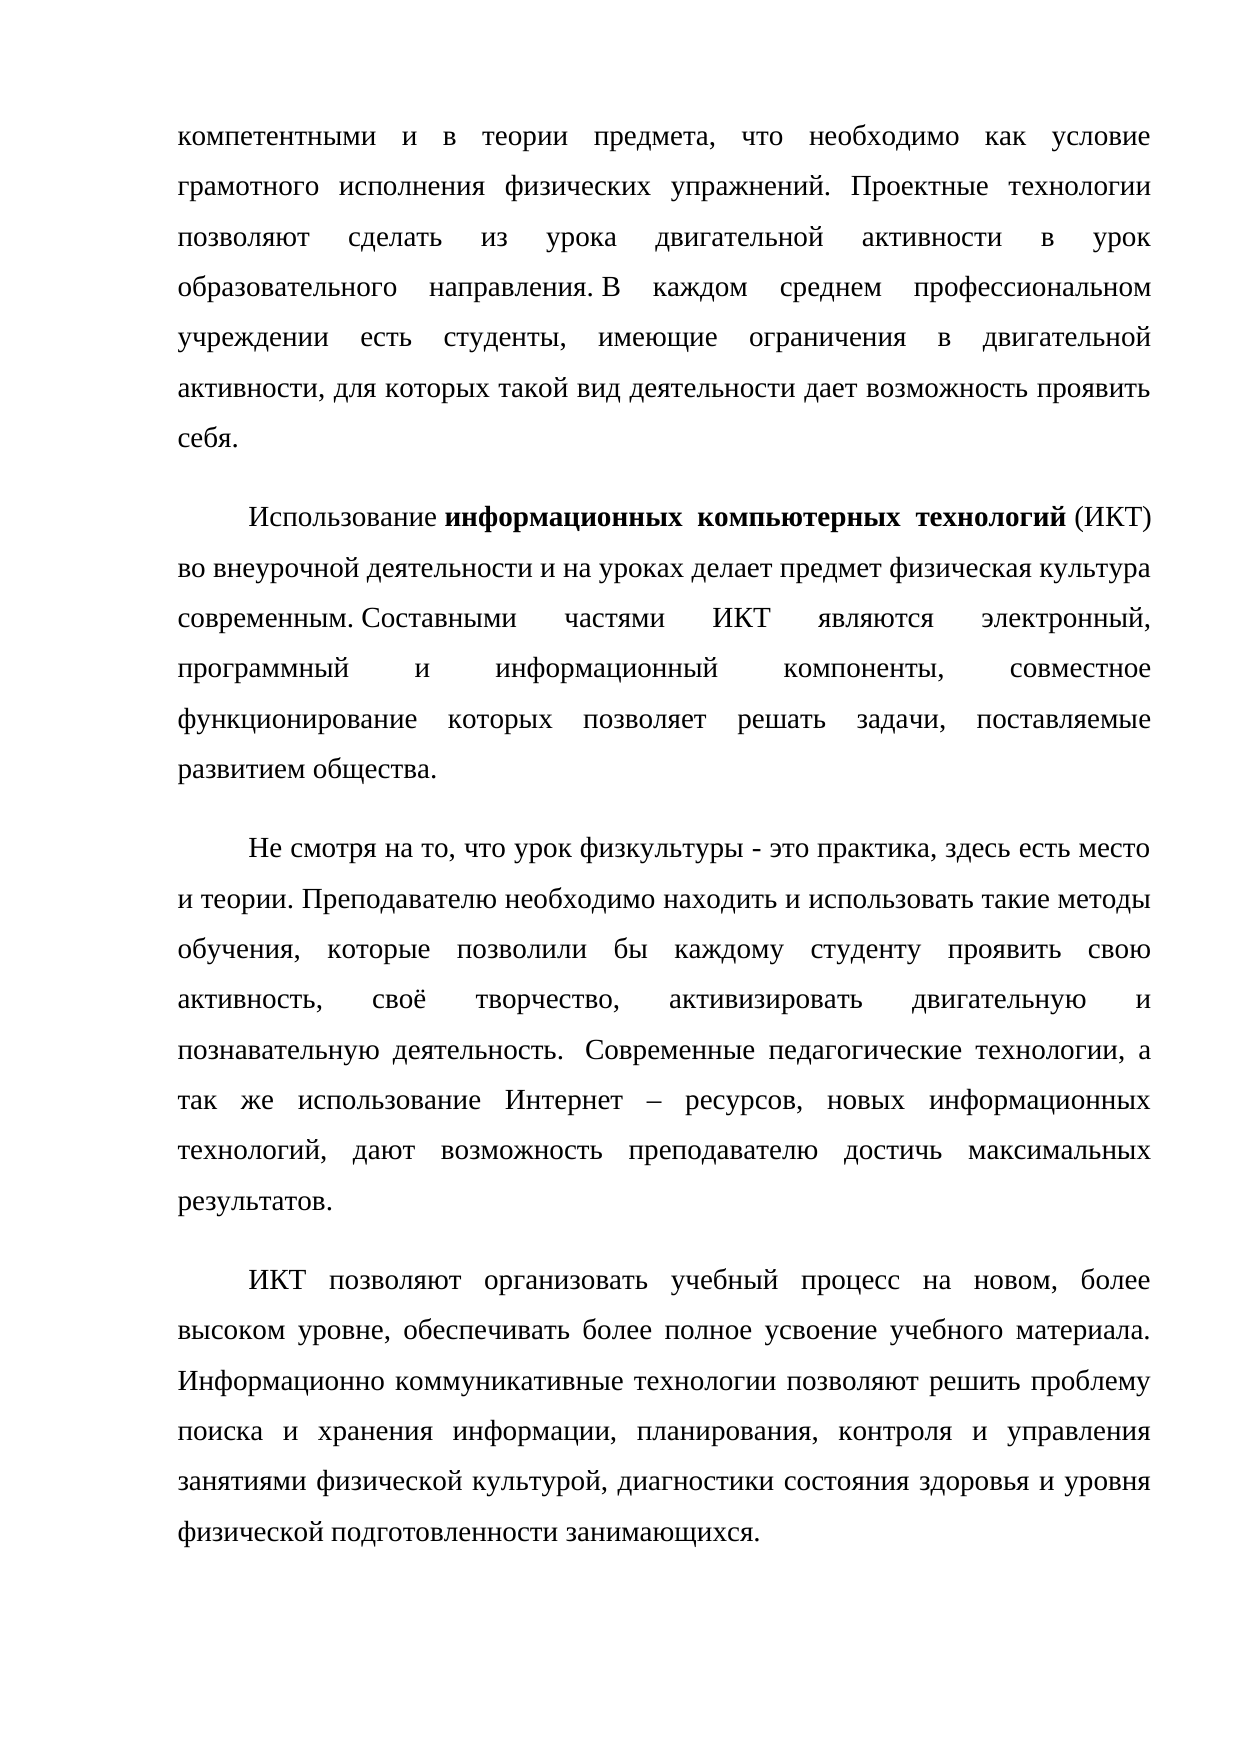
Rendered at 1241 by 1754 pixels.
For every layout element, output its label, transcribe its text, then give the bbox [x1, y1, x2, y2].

text ИКТ позволяют организовать учебный процесс на новом, более высоком уровне, обеспечивать более полное усвоение учебного материала. Информационно коммуникативные технологии позволяют решить проблему поиска и хранения информации, планирования, контроля и управления занятиями физической культурой, диагностики состояния здоровья и уровня физической подготовленности занимающихся. [177, 1262, 1152, 1547]
text Не смотря на то, что урок физкультуры - это практика, здесь есть место и теории. Преподавателю необходимо находить и использовать такие методы обучения, которые позволили бы каждому студенту проявить свою активность, своё творчество, активизировать двигательную и познавательную деятельность. Современные педагогические технологии, а так же использование Интернет – ресурсов, новых информационных технологий, дают возможность преподавателю достичь максимальных результатов. [177, 831, 1152, 1216]
text Использование информационных компьютерных технологий (ИКТ) во внеурочной деятельности и на уроках делает предмет физическая культура современным. Составными частями ИКТ являются электронный, программный и информационный компоненты, совместное функционирование которых позволяет решать задачи, поставляемые развитием общества. [177, 499, 1152, 784]
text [177, 118, 1152, 453]
